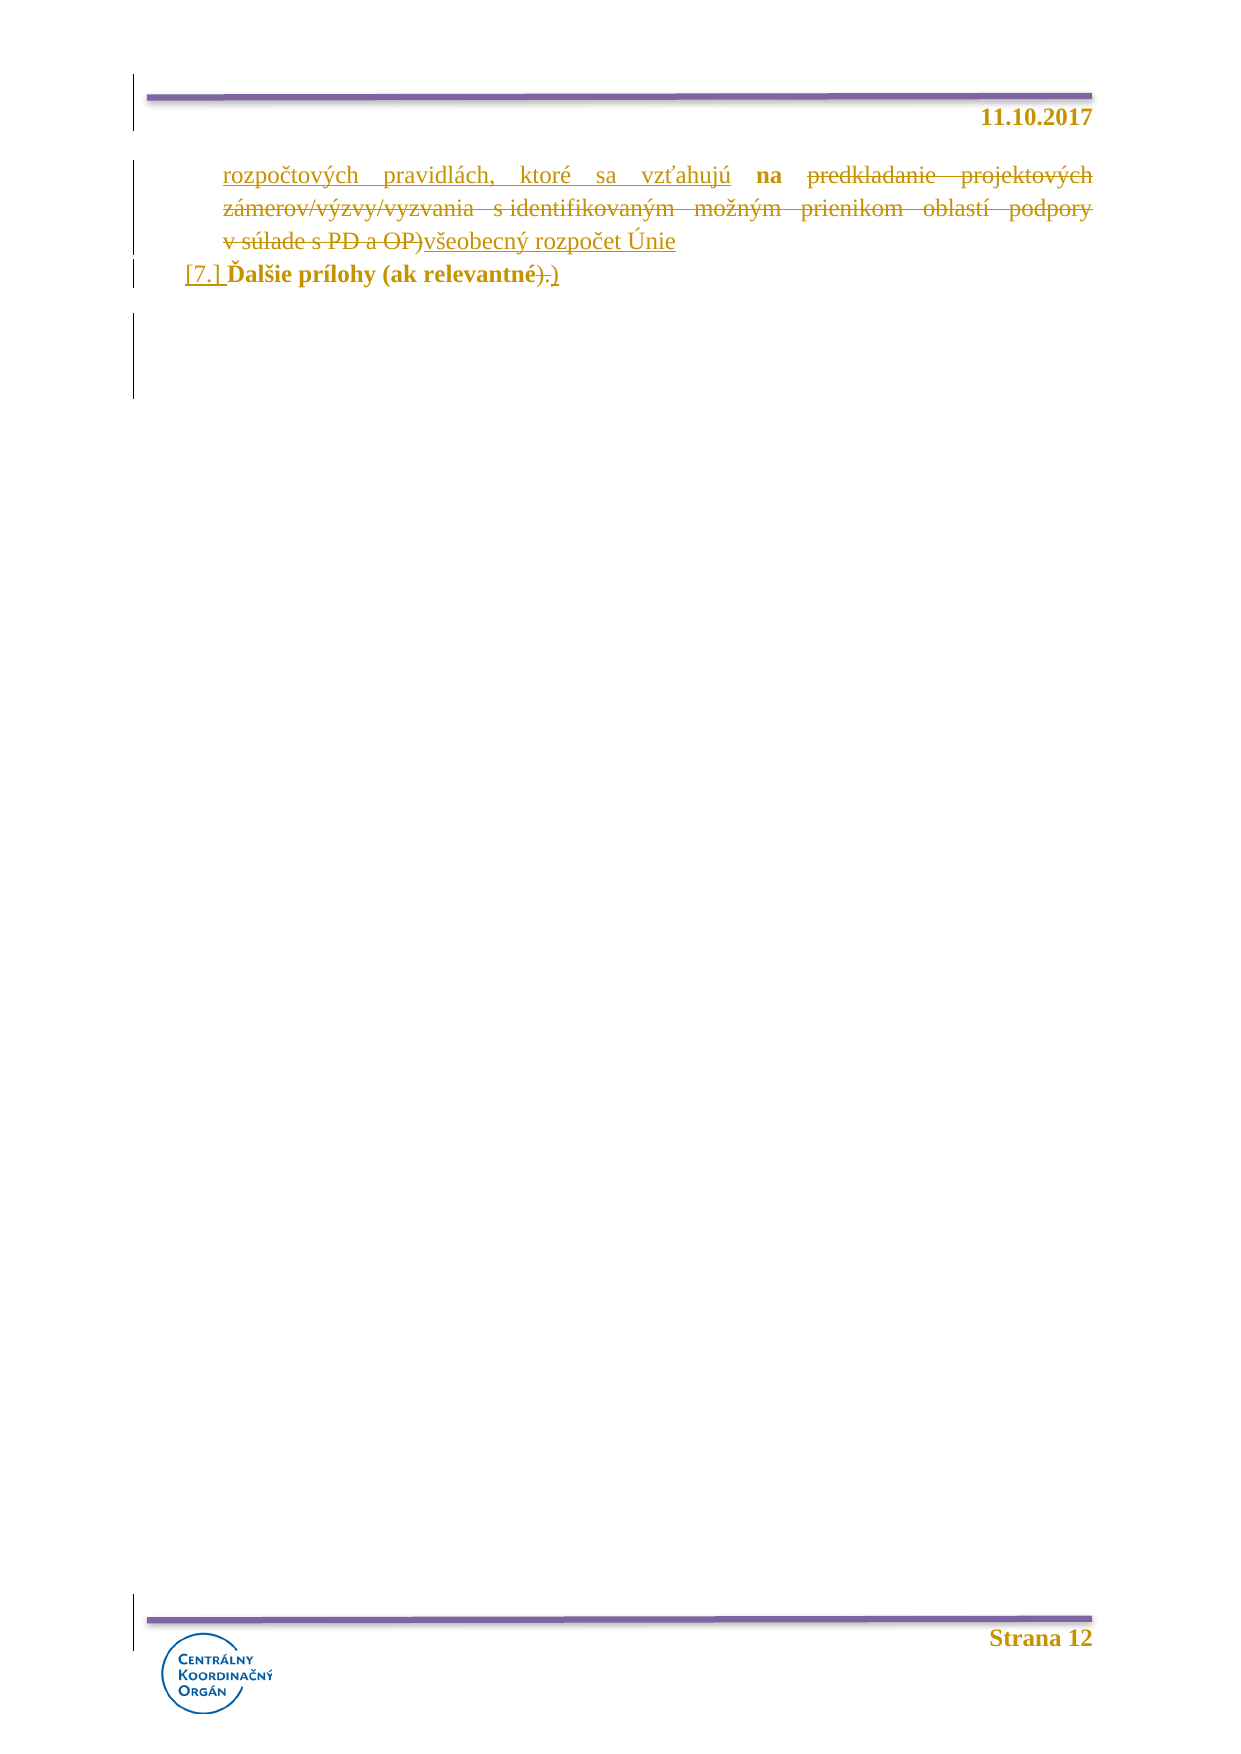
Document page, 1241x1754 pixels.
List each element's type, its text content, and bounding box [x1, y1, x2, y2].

list Ďalšie prílohy (ak relevantné [185, 259, 1093, 288]
list na [185, 160, 1093, 255]
picture [159, 1631, 272, 1713]
